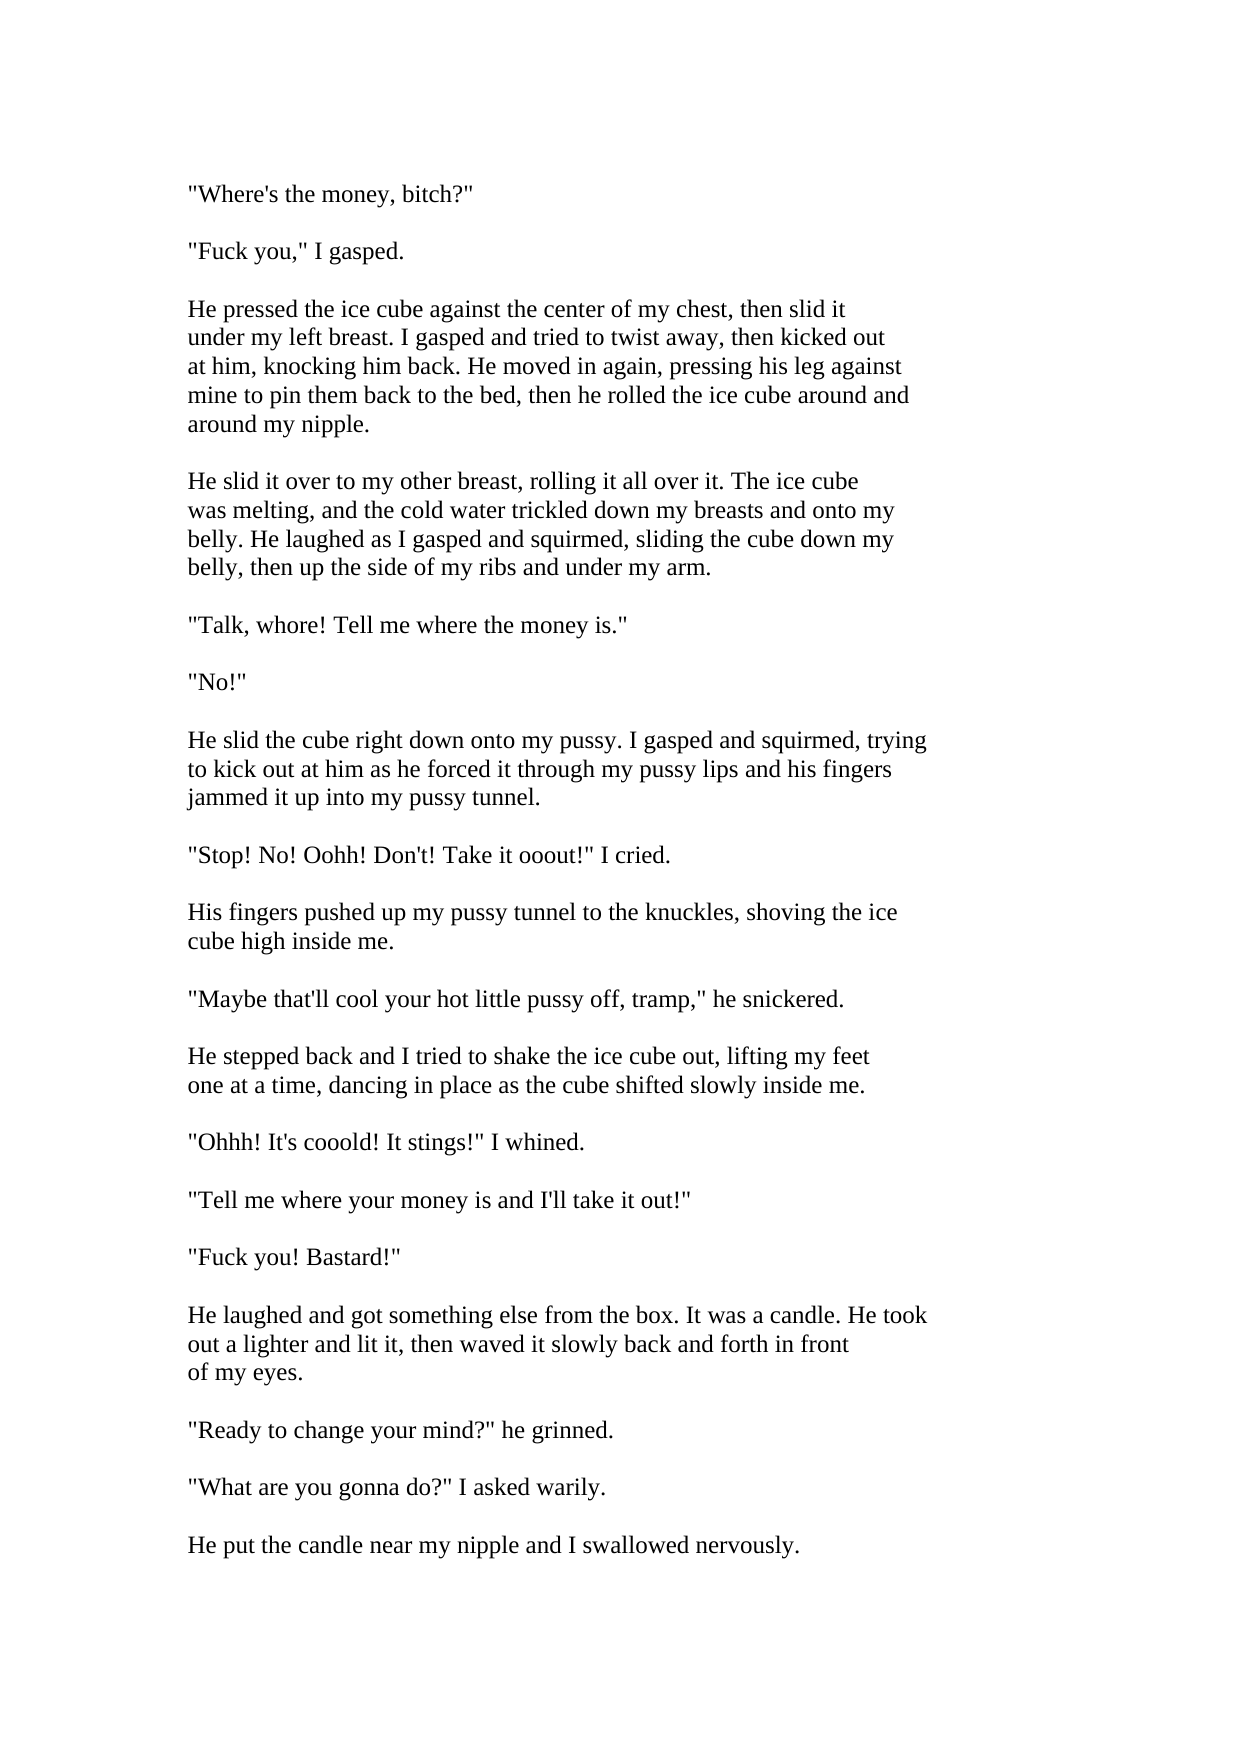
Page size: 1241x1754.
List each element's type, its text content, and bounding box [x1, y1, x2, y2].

text "Where's the money, bitch?" [187, 179, 1053, 207]
text He slid the cube right down onto my pussy. I gasped and squirmed, trying [187, 725, 1053, 754]
text "Tell me where your money is and I'll take it out!" [187, 1185, 1053, 1214]
text He put the candle near my nipple and I swallowed nervously. [187, 1530, 1053, 1559]
text "Maybe that'll cool your hot little pussy off, tramp," he snickered. [187, 984, 1053, 1012]
text one at a time, dancing in place as the cube shifted slowly inside me. [187, 1070, 1053, 1099]
text He stepped back and I tried to shake the ice cube out, lifting my feet [187, 1041, 1053, 1070]
text out a lighter and lit it, then waved it slowly back and forth in front [187, 1329, 1053, 1357]
text belly. He laughed as I gasped and squirmed, sliding the cube down my [187, 524, 1053, 552]
text was melting, and the cold water trickled down my breasts and onto my [187, 495, 1053, 524]
text "What are you gonna do?" I asked warily. [187, 1472, 1053, 1501]
text at him, knocking him back. He moved in again, pressing his leg against [187, 351, 1053, 380]
text of my eyes. [187, 1357, 1053, 1386]
text "Stop! No! Oohh! Don't! Take it ooout!" I cried. [187, 840, 1053, 869]
text under my left breast. I gasped and tried to twist away, then kicked out [187, 322, 1053, 351]
text "No!" [187, 667, 1053, 696]
text He slid it over to my other breast, rolling it all over it. The ice cube [187, 466, 1053, 495]
text jammed it up into my pussy tunnel. [187, 782, 1053, 811]
text cube high inside me. [187, 926, 1053, 955]
text belly, then up the side of my ribs and under my arm. [187, 552, 1053, 581]
text "Talk, whore! Tell me where the money is." [187, 610, 1053, 639]
text mine to pin them back to the bed, then he rolled the ice cube around and [187, 380, 1053, 409]
text around my nipple. [187, 409, 1053, 437]
text His fingers pushed up my pussy tunnel to the knuckles, shoving the ice [187, 897, 1053, 926]
text "Fuck you! Bastard!" [187, 1242, 1053, 1271]
text "Fuck you," I gasped. [187, 236, 1053, 265]
text "Ohhh! It's cooold! It stings!" I whined. [187, 1127, 1053, 1156]
text "Ready to change your mind?" he grinned. [187, 1415, 1053, 1444]
text He laughed and got something else from the box. It was a candle. He took [187, 1300, 1053, 1329]
text He pressed the ice cube against the center of my chest, then slid it [187, 294, 1053, 322]
text to kick out at him as he forced it through my pussy lips and his fingers [187, 754, 1053, 782]
